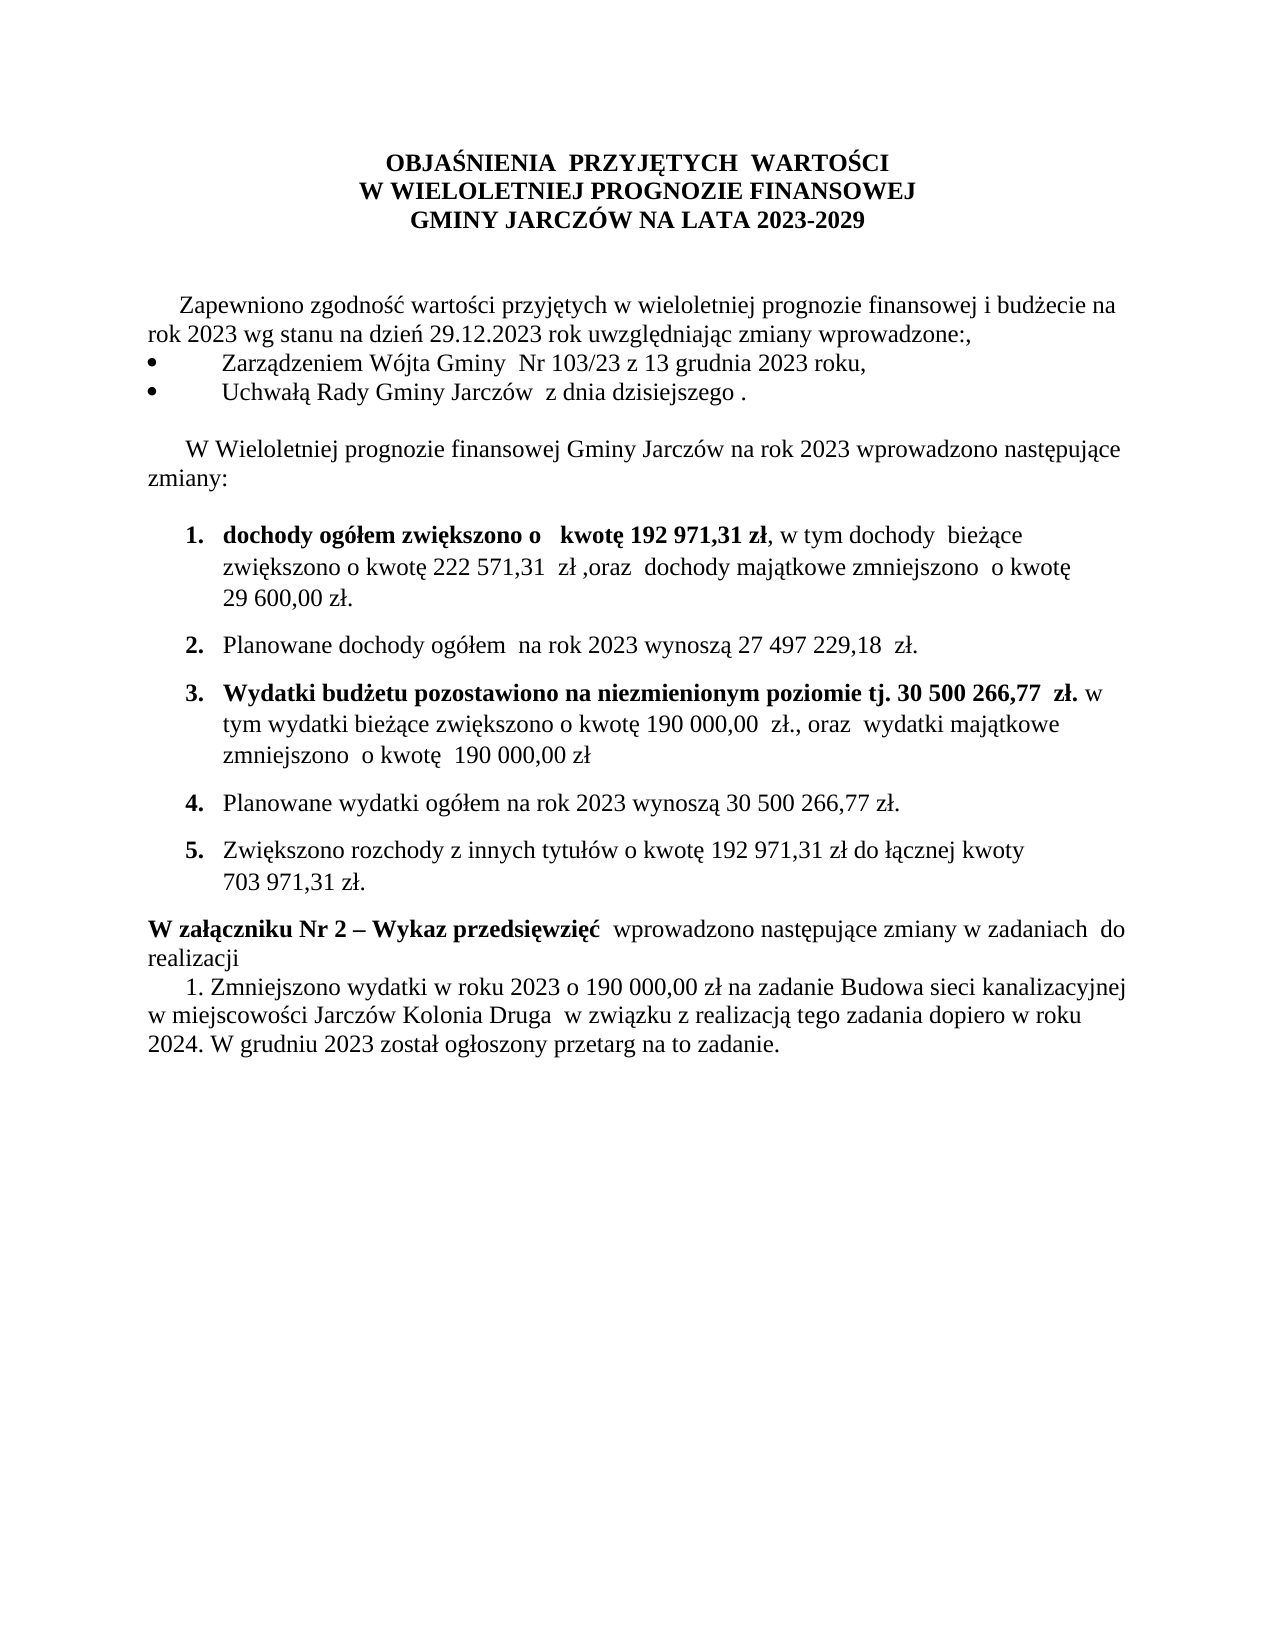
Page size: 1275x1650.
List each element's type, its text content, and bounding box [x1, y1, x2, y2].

list dochody ogółem zwiększono o kwotę 192 971,31 zł, w tym dochody bieżące zwiększono o kwotę 222 571,31 zł ,oraz dochody majątkowe zmniejszono o kwotę 29 600,00 zł. [185, 521, 1127, 611]
list Uchwałą Rady Gminy Jarczów z dnia dzisiejszego . [148, 377, 1127, 406]
list Zarządzeniem Wójta Gminy Nr 103/23 z 13 grudnia 2023 roku, [148, 348, 1127, 377]
text W WIELOLETNIEJ PROGNOZIE FINANSOWEJ [148, 176, 1127, 205]
text Zapewniono zgodność wartości przyjętych w wieloletniej prognozie finansowej i budżecie na rok 2023 wg stanu na dzień 29.12.2023 rok uwzględniając zmiany wprowadzone:, [148, 291, 1127, 348]
text OBJAŚNIENIA PRZYJĘTYCH WARTOŚCI [148, 148, 1127, 176]
text W Wieloletniej prognozie finansowej Gminy Jarczów na rok 2023 wprowadzono następujące zmiany: [148, 434, 1127, 492]
text GMINY JARCZÓW NA LATA 2023-2029 [148, 205, 1127, 234]
list Zwiększono rozchody z innych tytułów o kwotę 192 971,31 zł do łącznej kwoty 703 971,31 zł. [185, 836, 1127, 895]
list Planowane wydatki ogółem na rok 2023 wynoszą 30 500 266,77 zł. [185, 788, 1127, 817]
text W załączniku Nr 2 – Wykaz przedsięwzięć wprowadzono następujące zmiany w zadaniach do realizacji [148, 914, 1127, 972]
list Planowane dochody ogółem na rok 2023 wynoszą 27 497 229,18 zł. [185, 630, 1127, 659]
text 1. Zmniejszono wydatki w roku 2023 o 190 000,00 zł na zadanie Budowa sieci kanalizacyjnej w miejscowości Jarczów Kolonia Druga w związku z realizacją tego zadania dopiero w roku 2024. W grudniu 2023 został ogłoszony przetarg na to zadanie. [148, 972, 1127, 1058]
list Wydatki budżetu pozostawiono na niezmienionym poziomie tj. 30 500 266,77 zł. w tym wydatki bieżące zwiększono o kwotę 190 000,00 zł., oraz wydatki majątkowe zmniejszono o kwotę 190 000,00 zł [185, 678, 1127, 769]
